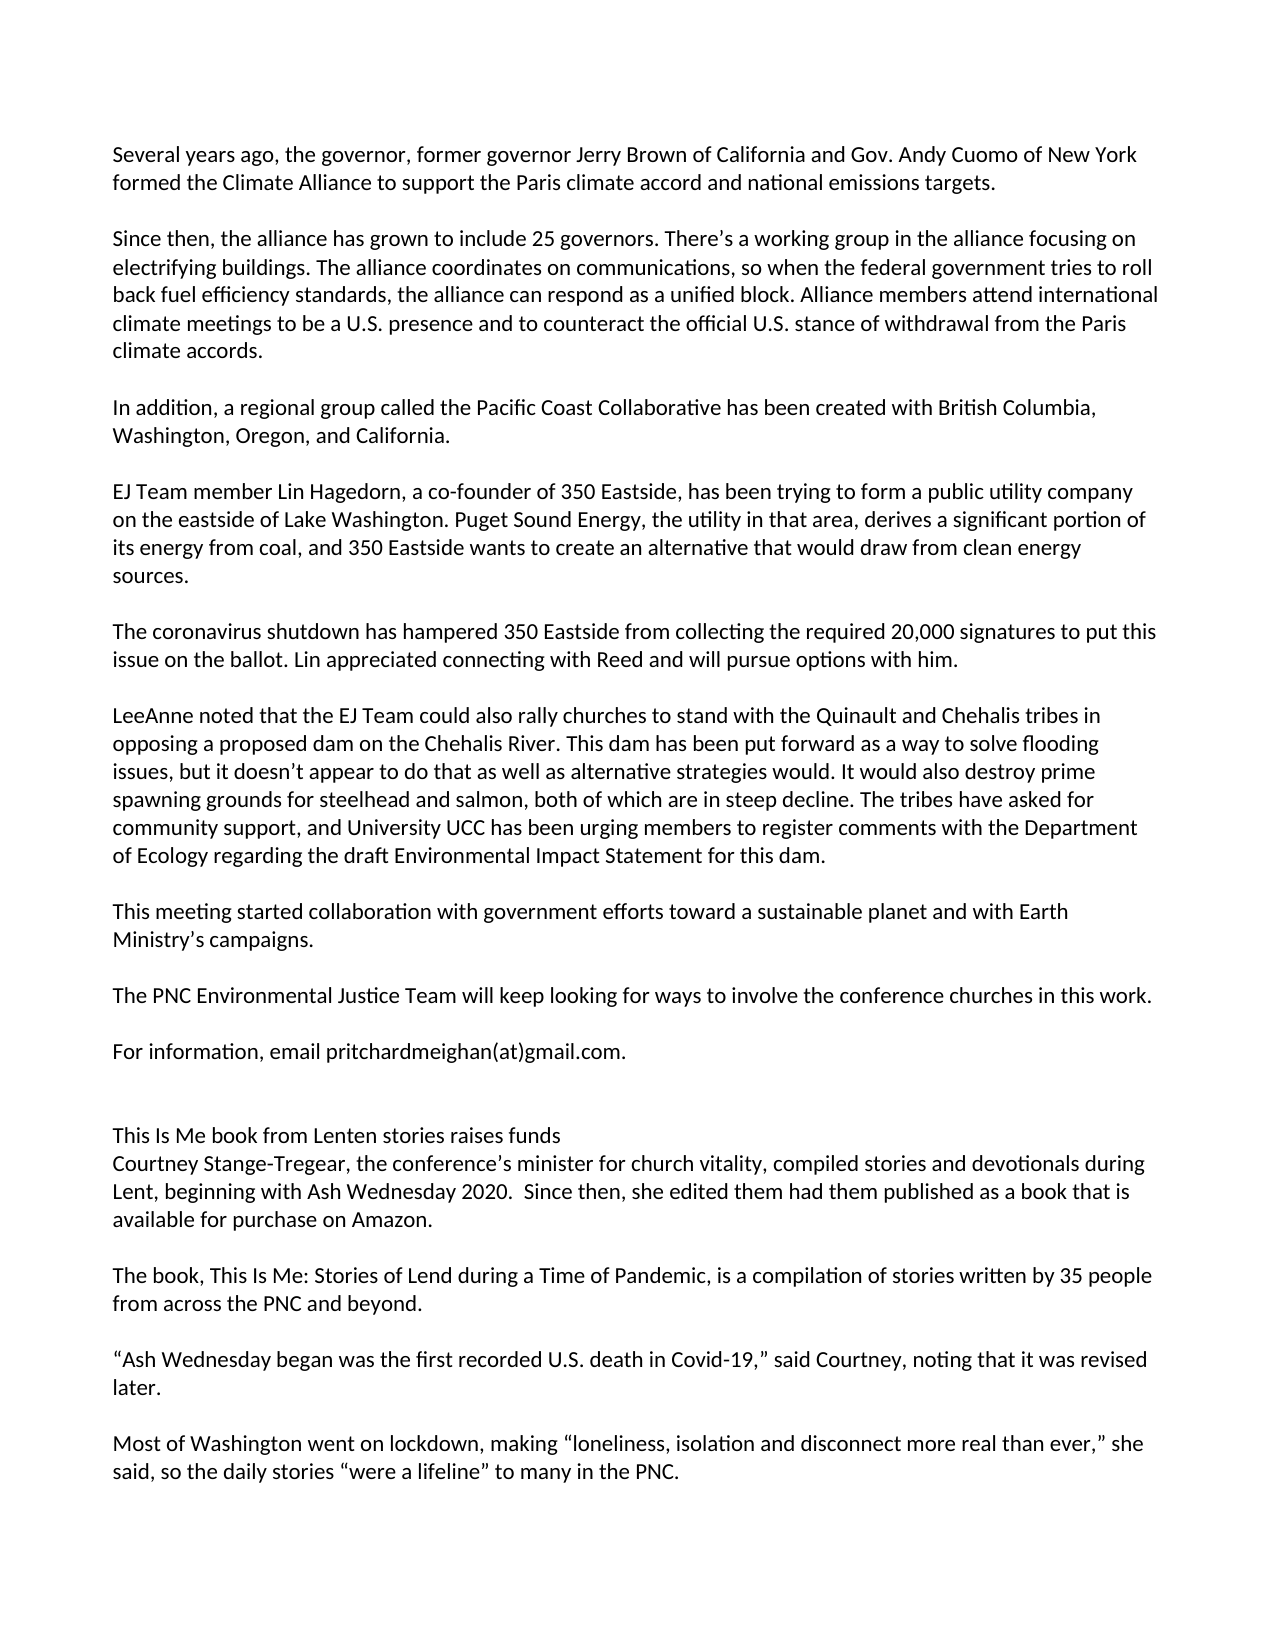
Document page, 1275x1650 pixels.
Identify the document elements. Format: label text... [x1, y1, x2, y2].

text In addition, a regional group called the Pacific Coast Collaborative has been created with British Columbia, Washington, Oregon, and California. [112, 393, 1162, 449]
text This Is Me book from Lenten stories raises funds [112, 1121, 1162, 1149]
text Since then, the alliance has grown to include 25 governors. There’s a working group in the alliance focusing on electrifying buildings. The alliance coordinates on communications, so when the federal government tries to roll back fuel efficiency standards, the alliance can respond as a unified block. Alliance members attend international climate meetings to be a U.S. presence and to counteract the official U.S. stance of withdrawal from the Paris climate accords. [112, 224, 1162, 365]
text This meeting started collaboration with government efforts toward a sustainable planet and with Earth Ministry’s campaigns. [112, 897, 1162, 953]
text The book, This Is Me: Stories of Lend during a Time of Pandemic, is a compilation of stories written by 35 people from across the PNC and beyond. [112, 1261, 1162, 1317]
text The coronavirus shutdown has hampered 350 Eastside from collecting the required 20,000 signatures to put this issue on the ballot. Lin appreciated connecting with Reed and will pursue options with him. [112, 617, 1162, 673]
text The PNC Environmental Justice Team will keep looking for ways to involve the conference churches in this work. [112, 981, 1162, 1009]
text Several years ago, the governor, former governor Jerry Brown of California and Gov. Andy Cuomo of New York formed the Climate Alliance to support the Paris climate accord and national emissions targets. [112, 141, 1162, 197]
text LeeAnne noted that the EJ Team could also rally churches to stand with the Quinault and Chehalis tribes in opposing a proposed dam on the Chehalis River. This dam has been put forward as a way to solve flooding issues, but it doesn’t appear to do that as well as alternative strategies would. It would also destroy prime spawning grounds for steelhead and salmon, both of which are in steep decline. The tribes have asked for community support, and University UCC has been urging members to register comments with the Department of Ecology regarding the draft Environmental Impact Statement for this dam. [112, 701, 1162, 869]
text Most of Washington went on lockdown, making “loneliness, isolation and disconnect more real than ever,” she said, so the daily stories “were a lifeline” to many in the PNC. [112, 1429, 1162, 1486]
text EJ Team member Lin Hagedorn, a co-founder of 350 Eastside, has been trying to form a public utility company on the eastside of Lake Washington. Puget Sound Energy, the utility in that area, derives a significant portion of its energy from coal, and 350 Eastside wants to create an alternative that would draw from clean energy sources. [112, 477, 1162, 589]
text “Ash Wednesday began was the first recorded U.S. death in Covid-19,” said Courtney, noting that it was revised later. [112, 1345, 1162, 1401]
text Courtney Stange-Tregear, the conference’s minister for church vitality, compiled stories and devotionals during Lent, beginning with Ash Wednesday 2020. Since then, she edited them had them published as a book that is available for purchase on Amazon. [112, 1149, 1162, 1233]
text For information, email pritchardmeighan(at)gmail.com. [112, 1037, 1162, 1065]
